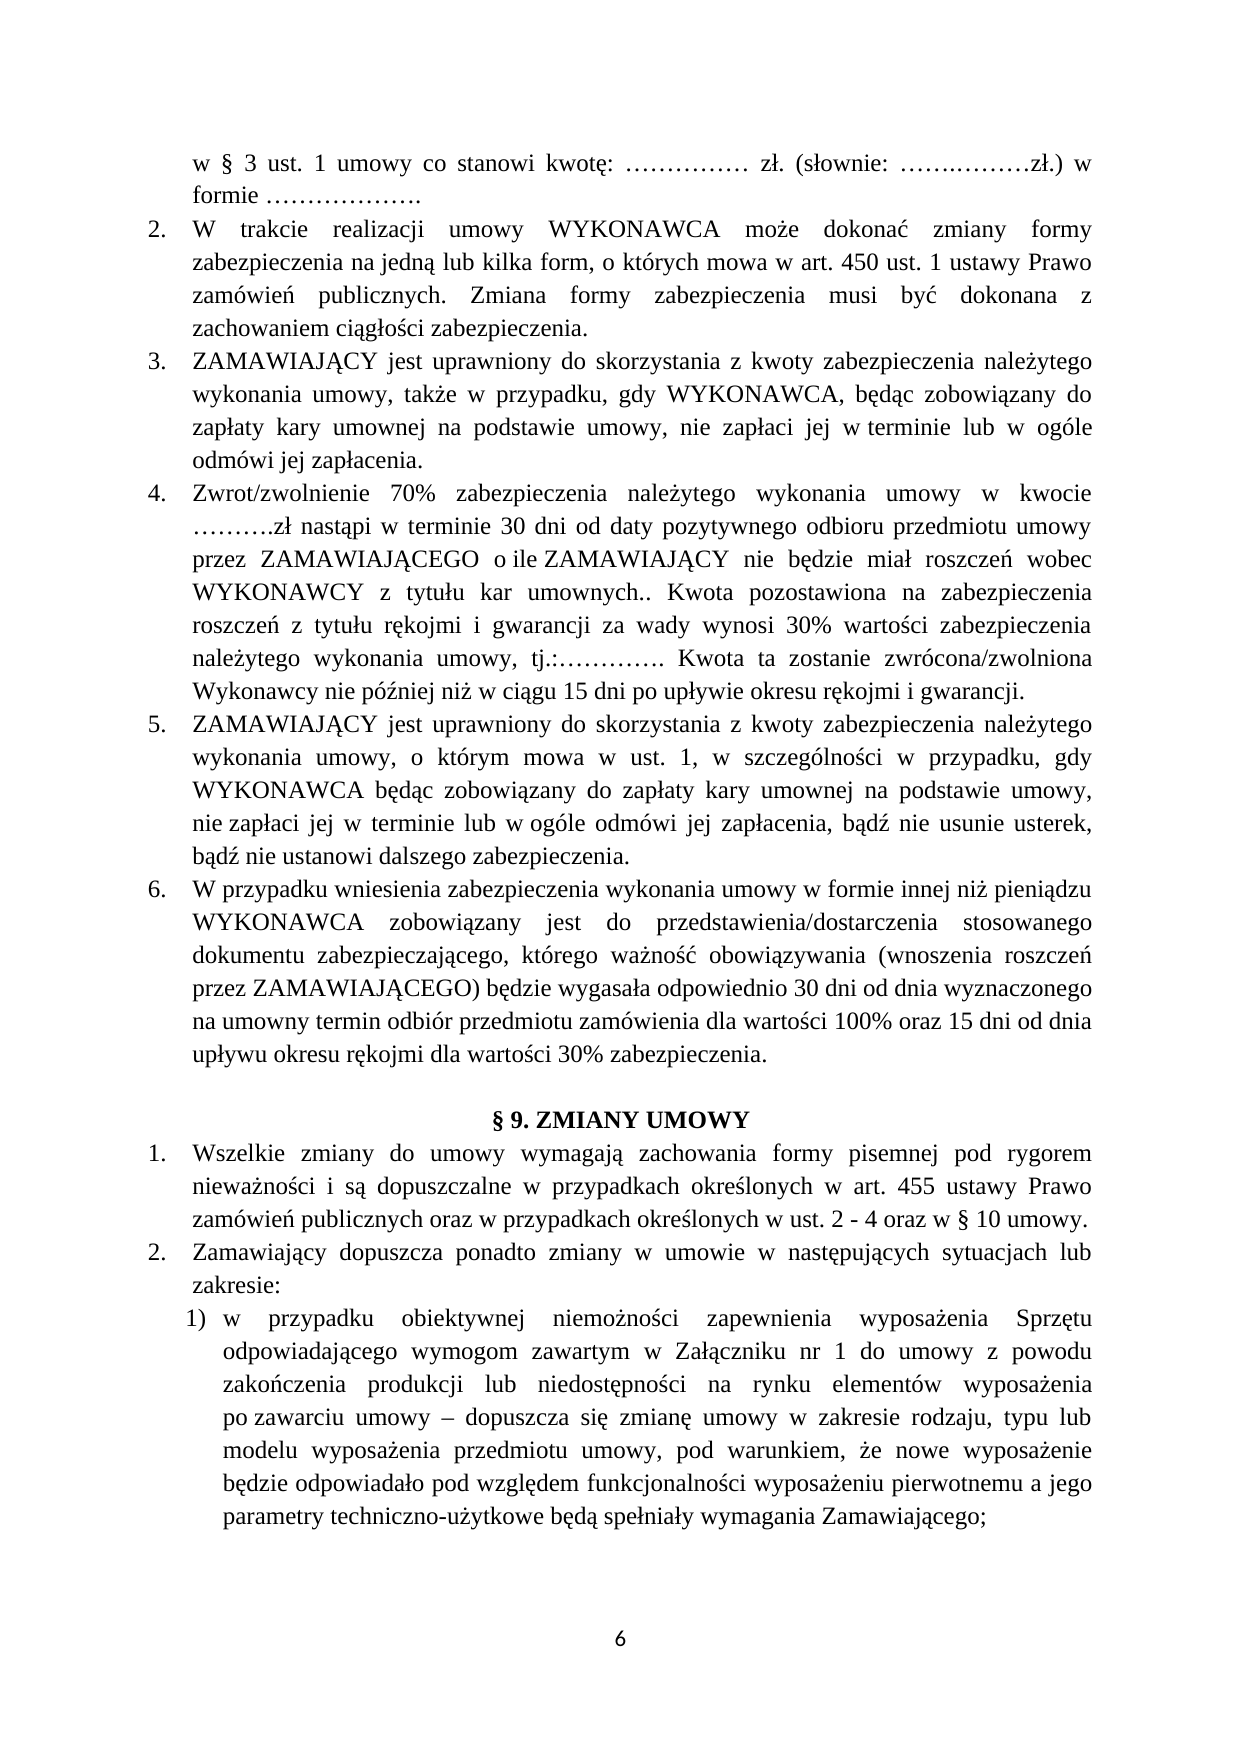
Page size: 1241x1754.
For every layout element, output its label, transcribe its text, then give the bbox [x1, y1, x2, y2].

list Zamawiający dopuszcza ponadto zmiany w umowie w następujących sytuacjach lub zakresie: [148, 1237, 1093, 1299]
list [148, 148, 1093, 209]
list w przypadku obiektywnej niemożności zapewnienia wyposażenia Sprzętu odpowiadającego wymogom zawartym w Załączniku nr 1 do umowy z powodu zakończenia produkcji lub niedostępności na rynku elementów wyposażenia po zawarciu umowy – dopuszcza się zmianę umowy w zakresie rodzaju, typu lub modelu wyposażenia przedmiotu umowy, pod warunkiem, że nowe wyposażenie będzie odpowiadało pod względem funkcjonalności wyposażeniu pierwotnemu a jego parametry techniczno-użytkowe będą spełniały wymagania Zamawiającego; [185, 1303, 1093, 1530]
list ZAMAWIAJĄCY jest uprawniony do skorzystania z kwoty zabezpieczenia należytego wykonania umowy, o którym mowa w ust. 1, w szczególności w przypadku, gdy WYKONAWCA będąc zobowiązany do zapłaty kary umownej na podstawie umowy, nie zapłaci jej w terminie lub w ogóle odmówi jej zapłacenia, bądź nie usunie usterek, bądź nie ustanowi dalszego zabezpieczenia. [148, 709, 1093, 870]
list W przypadku wniesienia zabezpieczenia wykonania umowy w formie innej niż pieniądzu WYKONAWCA zobowiązany jest do przedstawienia/dostarczenia stosowanego dokumentu zabezpieczającego, którego ważność obowiązywania (wnoszenia roszczeń przez ZAMAWIAJĄCEGO) będzie wygasała odpowiednio 30 dni od dnia wyznaczonego na umowny termin odbiór przedmiotu zamówienia dla wartości 100% oraz 15 dni od dnia upływu okresu rękojmi dla wartości 30% zabezpieczenia. [148, 874, 1093, 1068]
text § 9. ZMIANY UMOWY [149, 1105, 1093, 1134]
list W trakcie realizacji umowy WYKONAWCA może dokonać zmiany formy zabezpieczenia na jedną lub kilka form, o których mowa w art. 450 ust. 1 ustawy Prawo zamówień publicznych. Zmiana formy zabezpieczenia musi być dokonana z zachowaniem ciągłości zabezpieczenia. [148, 214, 1093, 341]
list Wszelkie zmiany do umowy wymagają zachowania formy pisemnej pod rygorem nieważności i są dopuszczalne w przypadkach określonych w art. 455 ustawy Prawo zamówień publicznych oraz w przypadkach określonych w ust. 2 - 4 oraz w § 10 umowy. [148, 1138, 1093, 1233]
list ZAMAWIAJĄCY jest uprawniony do skorzystania z kwoty zabezpieczenia należytego wykonania umowy, także w przypadku, gdy WYKONAWCA, będąc zobowiązany do zapłaty kary umownej na podstawie umowy, nie zapłaci jej w terminie lub w ogóle odmówi jej zapłacenia. [148, 346, 1093, 473]
list Zwrot/zwolnienie 70% zabezpieczenia należytego wykonania umowy w kwocie ……….zł nastąpi w terminie 30 dni od daty pozytywnego odbioru przedmiotu umowy przez ZAMAWIAJĄCEGO o ile ZAMAWIAJĄCY nie będzie miał roszczeń wobec WYKONAWCY z tytułu kar umownych.. Kwota pozostawiona na zabezpieczenia roszczeń z tytułu rękojmi i gwarancji za wady wynosi 30% wartości zabezpieczenia należytego wykonania umowy, tj.:…………. Kwota ta zostanie zwrócona/zwolniona Wykonawcy nie później niż w ciągu 15 dni po upływie okresu rękojmi i gwarancji. [148, 478, 1093, 705]
